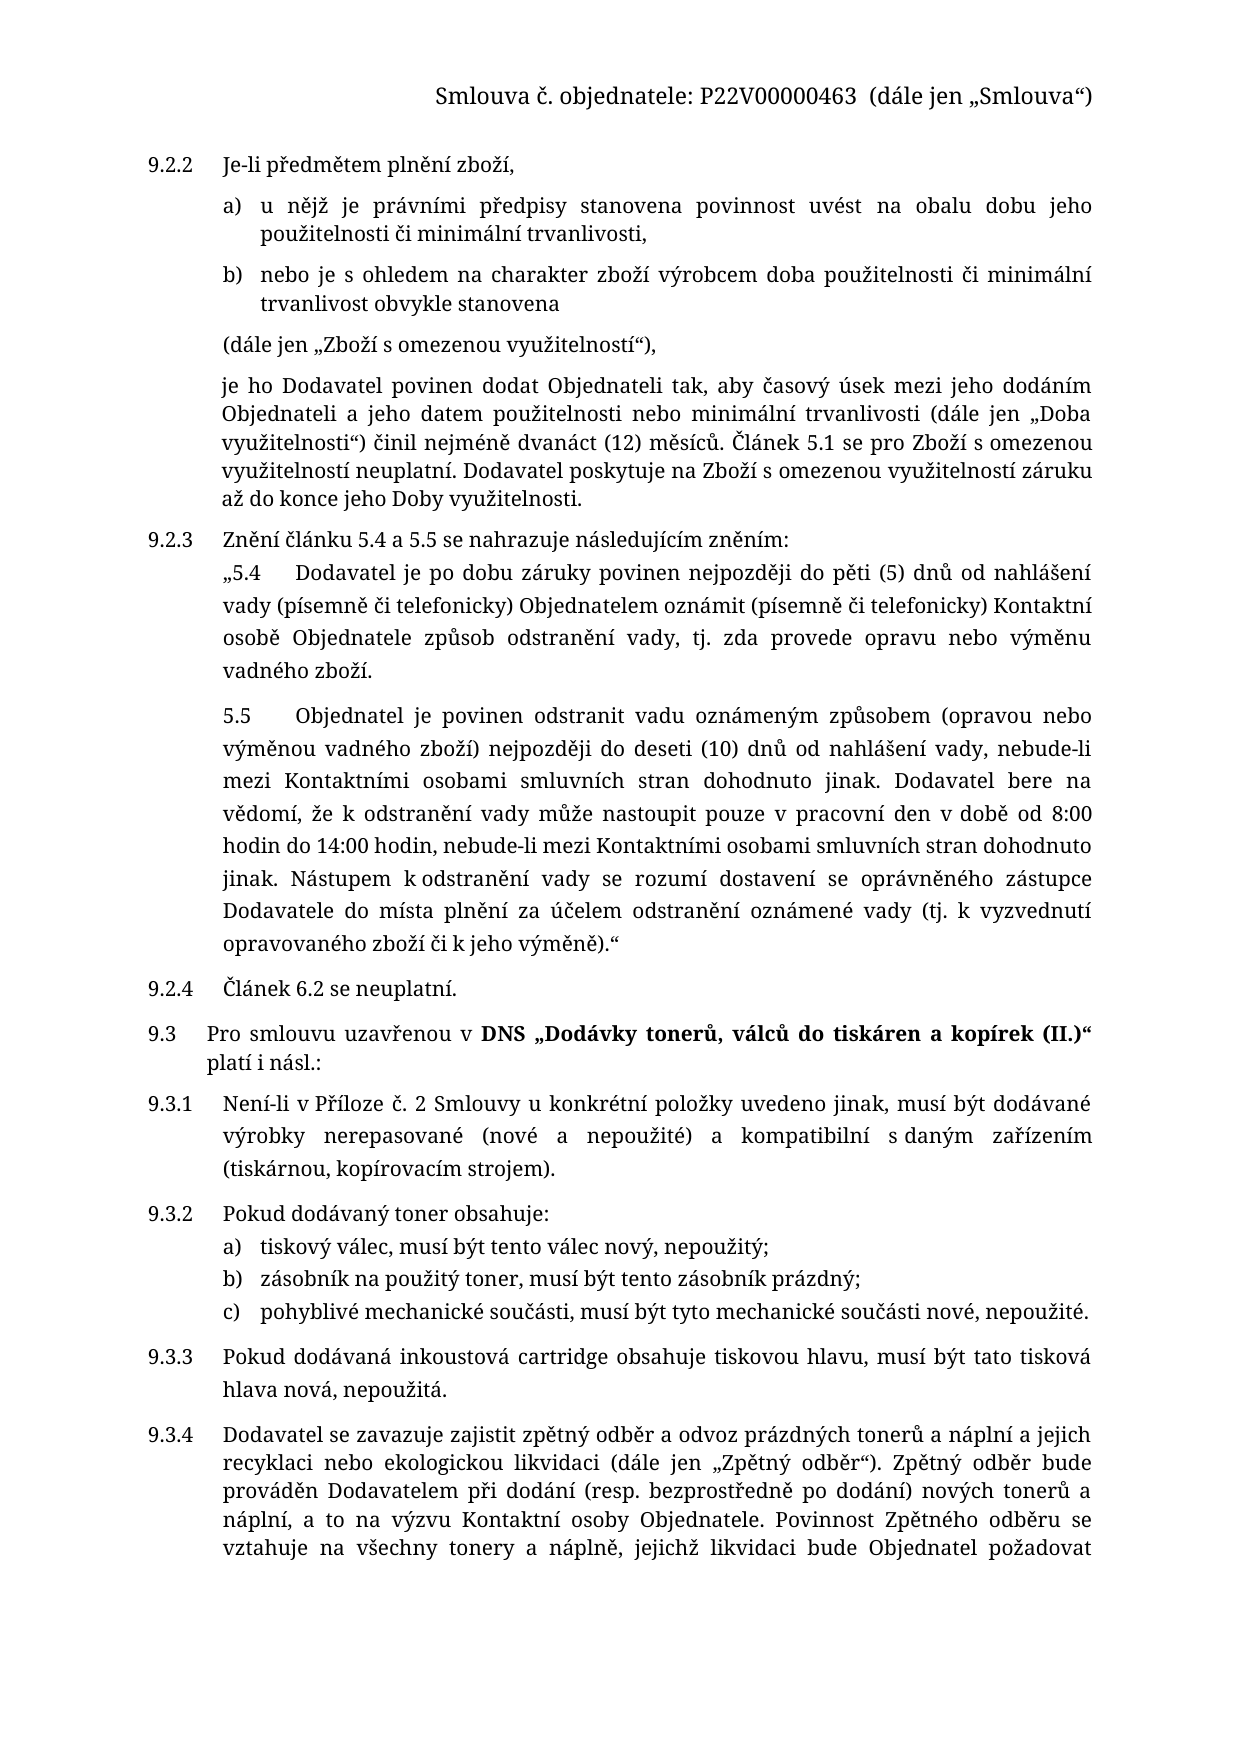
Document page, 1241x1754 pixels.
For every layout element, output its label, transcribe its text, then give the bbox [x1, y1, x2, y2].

list 5.5 Objednatel je povinen odstranit vadu oznámeným způsobem (opravou nebo výměnou vadného zboží) nejpozději do deseti (10) dnů od nahlášení vady, nebude-li mezi Kontaktními osobami smluvních stran dohodnuto jinak. Dodavatel bere na vědomí, že k odstranění vady může nastoupit pouze v pracovní den v době od 8:00 hodin do 14:00 hodin, nebude-li mezi Kontaktními osobami smluvních stran dohodnuto jinak. Nástupem k odstranění vady se rozumí dostavení se oprávněného zástupce Dodavatele do místa plnění za účelem odstranění oznámené vady (tj. k vyzvednutí opravovaného zboží či k jeho výměně).“ [223, 701, 1093, 958]
list Je-li předmětem plnění zboží, [148, 150, 1093, 179]
list Není-li v Příloze č. 2 Smlouvy u konkrétní položky uvedeno jinak, musí být dodávané výrobky nerepasované (nové a nepoužité) a kompatibilní s daným zařízením (tiskárnou, kopírovacím strojem). [148, 1089, 1093, 1182]
list tiskový válec, musí být tento válec nový, nepoužitý; [223, 1232, 1093, 1260]
list zásobník na použitý toner, musí být tento zásobník prázdný; [223, 1264, 1093, 1293]
text (dále jen „Zboží s omezenou využitelností“), [223, 330, 1093, 358]
list Pokud dodávaný toner obsahuje: [148, 1199, 1093, 1228]
list Pro smlouvu uzavřenou v DNS „Dodávky tonerů, válců do tiskáren a kopírek (II.)“ platí i násl.: [148, 1019, 1093, 1076]
list u nějž je právními předpisy stanovena povinnost uvést na obalu dobu jeho použitelnosti či minimální trvanlivosti, [223, 191, 1093, 248]
list Článek 6.2 se neuplatní. [148, 974, 1093, 1003]
list Znění článku 5.4 a 5.5 se nahrazuje následujícím zněním: [148, 526, 1093, 554]
list pohyblivé mechanické součásti, musí být tyto mechanické součásti nové, nepoužité. [223, 1297, 1093, 1325]
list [148, 1420, 1093, 1562]
text je ho Dodavatel povinen dodat Objednateli tak, aby časový úsek mezi jeho dodáním Objednateli a jeho datem použitelnosti nebo minimální trvanlivosti (dále jen „Doba využitelnosti“) činil nejméně dvanáct (12) měsíců. Článek 5.1 se pro Zboží s omezenou využitelností neuplatní. Dodavatel poskytuje na Zboží s omezenou využitelností záruku až do konce jeho Doby využitelnosti. [221, 371, 1093, 513]
list Pokud dodávaná inkoustová cartridge obsahuje tiskovou hlavu, musí být tato tisková hlava nová, nepoužitá. [148, 1342, 1093, 1403]
list nebo je s ohledem na charakter zboží výrobcem doba použitelnosti či minimální trvanlivost obvykle stanovena [223, 261, 1093, 317]
list „5.4 Dodavatel je po dobu záruky povinen nejpozději do pěti (5) dnů od nahlášení vady (písemně či telefonicky) Objednatelem oznámit (písemně či telefonicky) Kontaktní osobě Objednatele způsob odstranění vady, tj. zda provede opravu nebo výměnu vadného zboží. [223, 558, 1093, 684]
